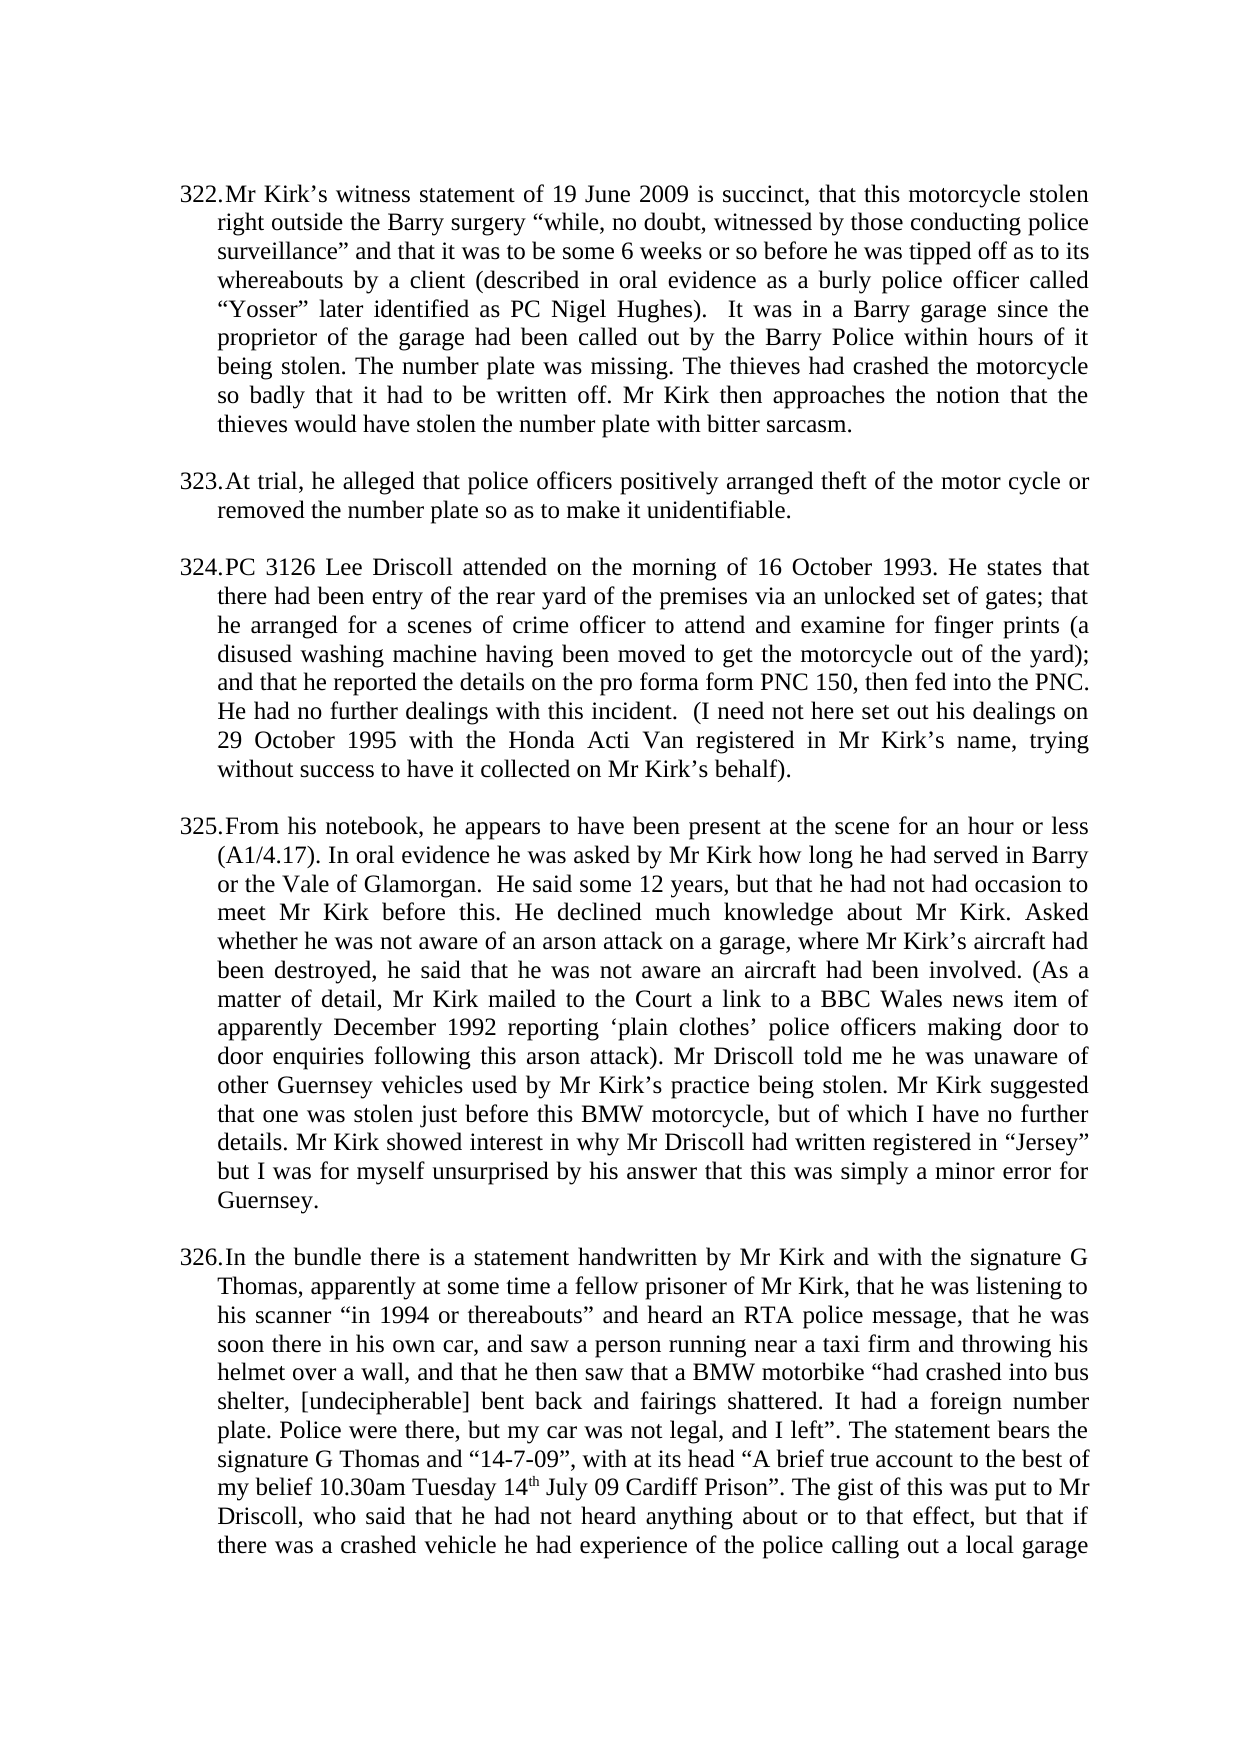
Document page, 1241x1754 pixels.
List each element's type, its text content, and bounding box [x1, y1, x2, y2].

list Mr Kirk’s witness statement of 19 June 2009 is succinct, that this motorcycle stolen right outside the Barry surgery “while, no doubt, witnessed by those conducting police surveillance” and that it was to be some 6 weeks or so before he was tipped off as to its whereabouts by a client (described in oral evidence as a burly police officer called “Yosser” later identified as PC Nigel Hughes). It was in a Barry garage since the proprietor of the garage had been called out by the Barry Police within hours of it being stolen. The number plate was missing. The thieves had crashed the motorcycle so badly that it had to be written off. Mr Kirk then approaches the notion that the thieves would have stolen the number plate with bitter sarcasm. [179, 179, 1090, 437]
list From his notebook, he appears to have been present at the scene for an hour or less (A1/4.17). In oral evidence he was asked by Mr Kirk how long he had served in Barry or the Vale of Glamorgan. He said some 12 years, but that he had not had occasion to meet Mr Kirk before this. He declined much knowledge about Mr Kirk. Asked whether he was not aware of an arson attack on a garage, where Mr Kirk’s aircraft had been destroyed, he said that he was not aware an aircraft had been involved. (As a matter of detail, Mr Kirk mailed to the Court a link to a BBC Wales news item of apparently December 1992 reporting ‘plain clothes’ police officers making door to door enquiries following this arson attack). Mr Driscoll told me he was unaware of other vehicles used by Mr Kirk’s practice being stolen. Mr Kirk suggested that one was stolen just before this BMW motorcycle, but of which I have no further details. Mr Kirk showed interest in why Mr Driscoll had written registered in “Jersey” but I was for myself unsurprised by his answer that this was simply a minor error for . [179, 811, 1090, 1214]
list PC 3126 Lee Driscoll attended on the morning of 16 October 1993. He states that there had been entry of the rear yard of the premises via an unlocked set of gates; that he arranged for a scenes of crime officer to attend and examine for finger prints (a disused washing machine having been moved to get the motorcycle out of the yard); and that he reported the details on the pro forma form PNC 150, then fed into the PNC. He had no further dealings with this incident. (I need not here set out his dealings on 29 October 1995 with the Honda Acti Van registered in Mr Kirk’s name, trying without success to have it collected on Mr Kirk’s behalf). [179, 552, 1090, 782]
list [179, 1242, 1090, 1559]
list At trial, he alleged that police officers positively arranged theft of the motor cycle or removed the number plate so as to make it unidentifiable. [179, 466, 1090, 524]
